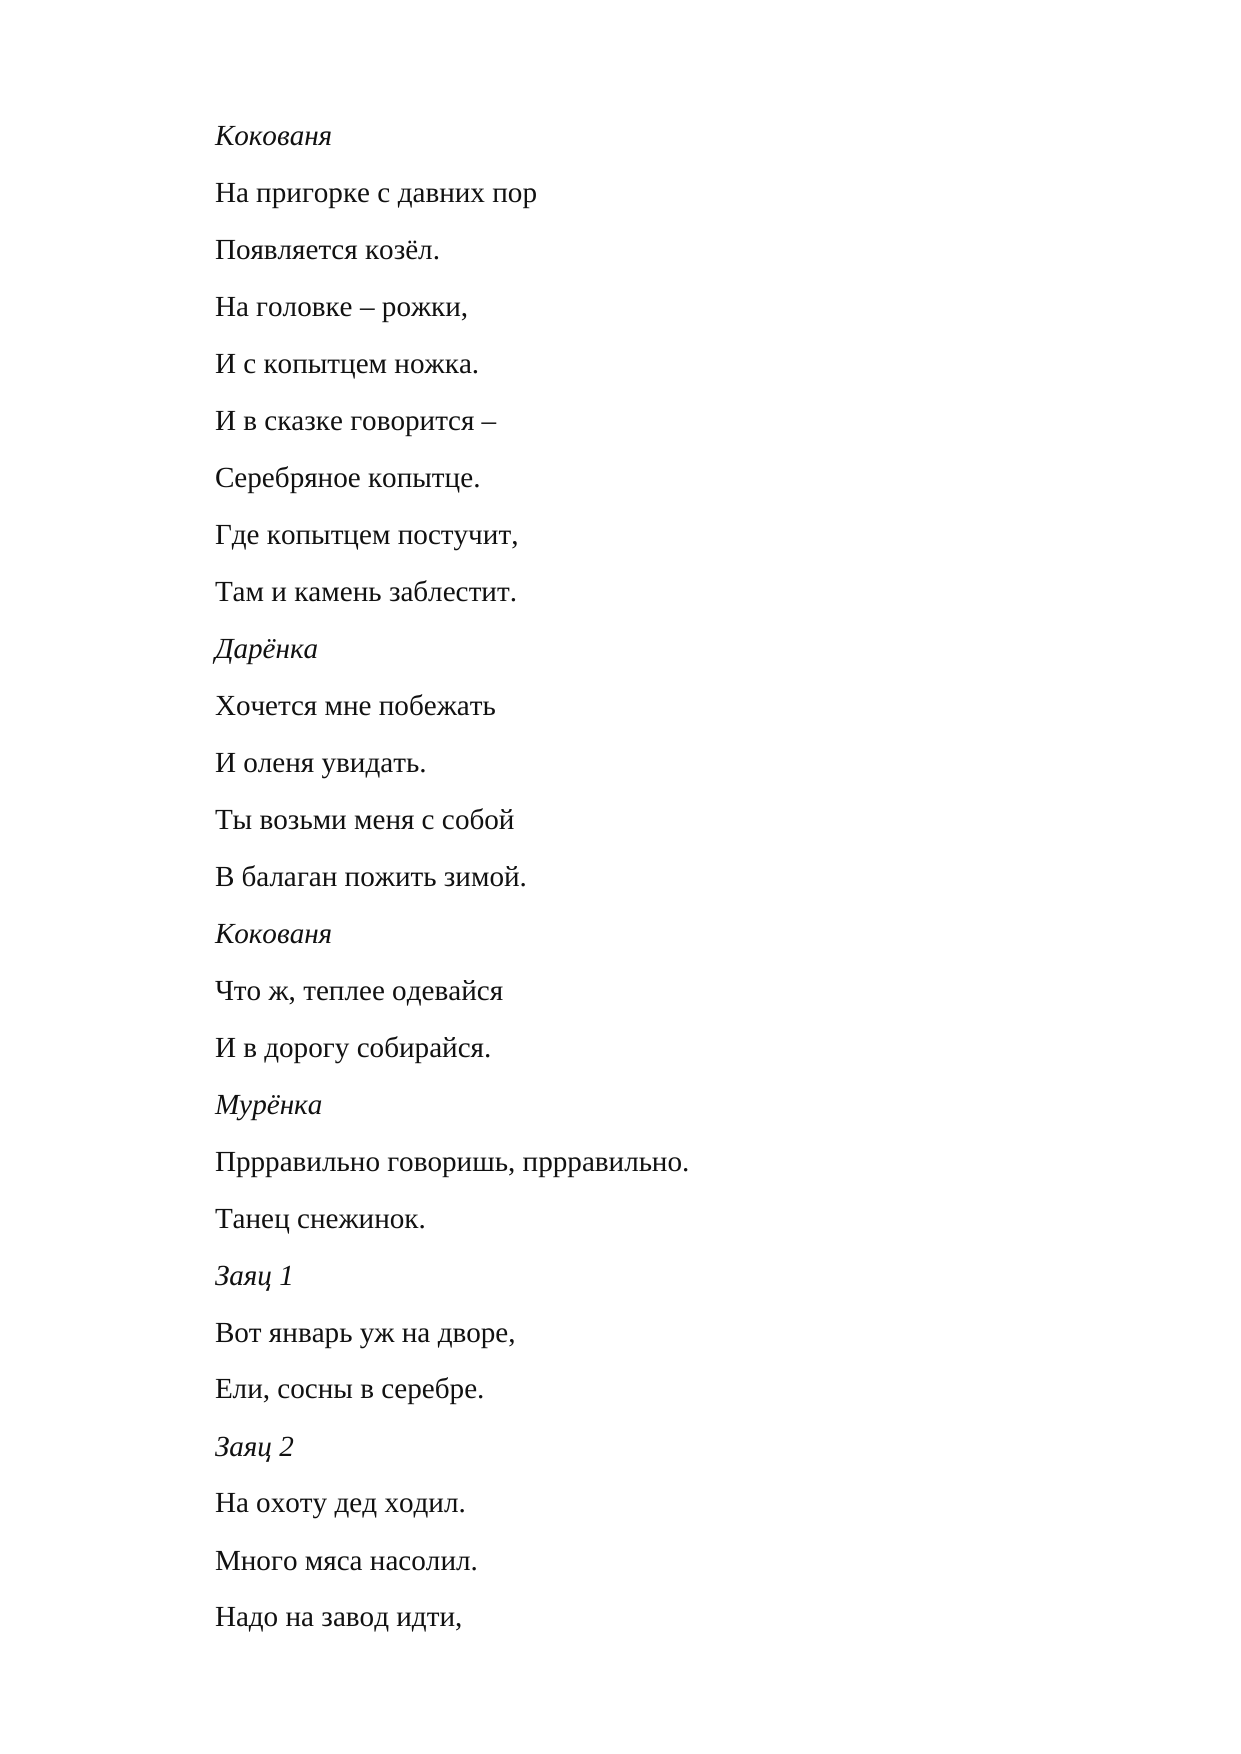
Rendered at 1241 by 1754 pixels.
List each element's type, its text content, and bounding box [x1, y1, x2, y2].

text И в сказке говорится – [177, 403, 1152, 437]
text Надо на завод идти, [177, 1599, 1152, 1633]
text Серебряное копытце. [177, 460, 1152, 493]
text Заяц 1 [177, 1258, 1152, 1291]
text Дарёнка [177, 631, 1152, 664]
text И оленя увидать. [177, 745, 1152, 778]
text На головке – рожки, [177, 289, 1152, 323]
text Хочется мне побежать [177, 688, 1152, 721]
text В балаган пожить зимой. [177, 859, 1152, 892]
text Кокованя [177, 916, 1152, 949]
text Кокованя [177, 118, 1152, 152]
text Ели, сосны в серебре. [177, 1372, 1152, 1405]
text Много мяса насолил. [177, 1543, 1152, 1576]
text Что ж, теплее одевайся [177, 973, 1152, 1006]
text Заяц 2 [177, 1429, 1152, 1462]
text Танец снежинок. [177, 1201, 1152, 1234]
text На охоту дед ходил. [177, 1486, 1152, 1519]
text Ты возьми меня с собой [177, 802, 1152, 835]
text Мурёнка [177, 1087, 1152, 1120]
text На пригорке с давних пор [177, 175, 1152, 209]
text Появляется козёл. [177, 232, 1152, 266]
text И в дорогу собирайся. [177, 1030, 1152, 1063]
text Пррравильно говоришь, пррравильно. [177, 1144, 1152, 1177]
text Вот январь уж на дворе, [177, 1315, 1152, 1348]
text Там и камень заблестит. [177, 574, 1152, 607]
text Где копытцем постучит, [177, 517, 1152, 551]
text И с копытцем ножка. [177, 346, 1152, 379]
